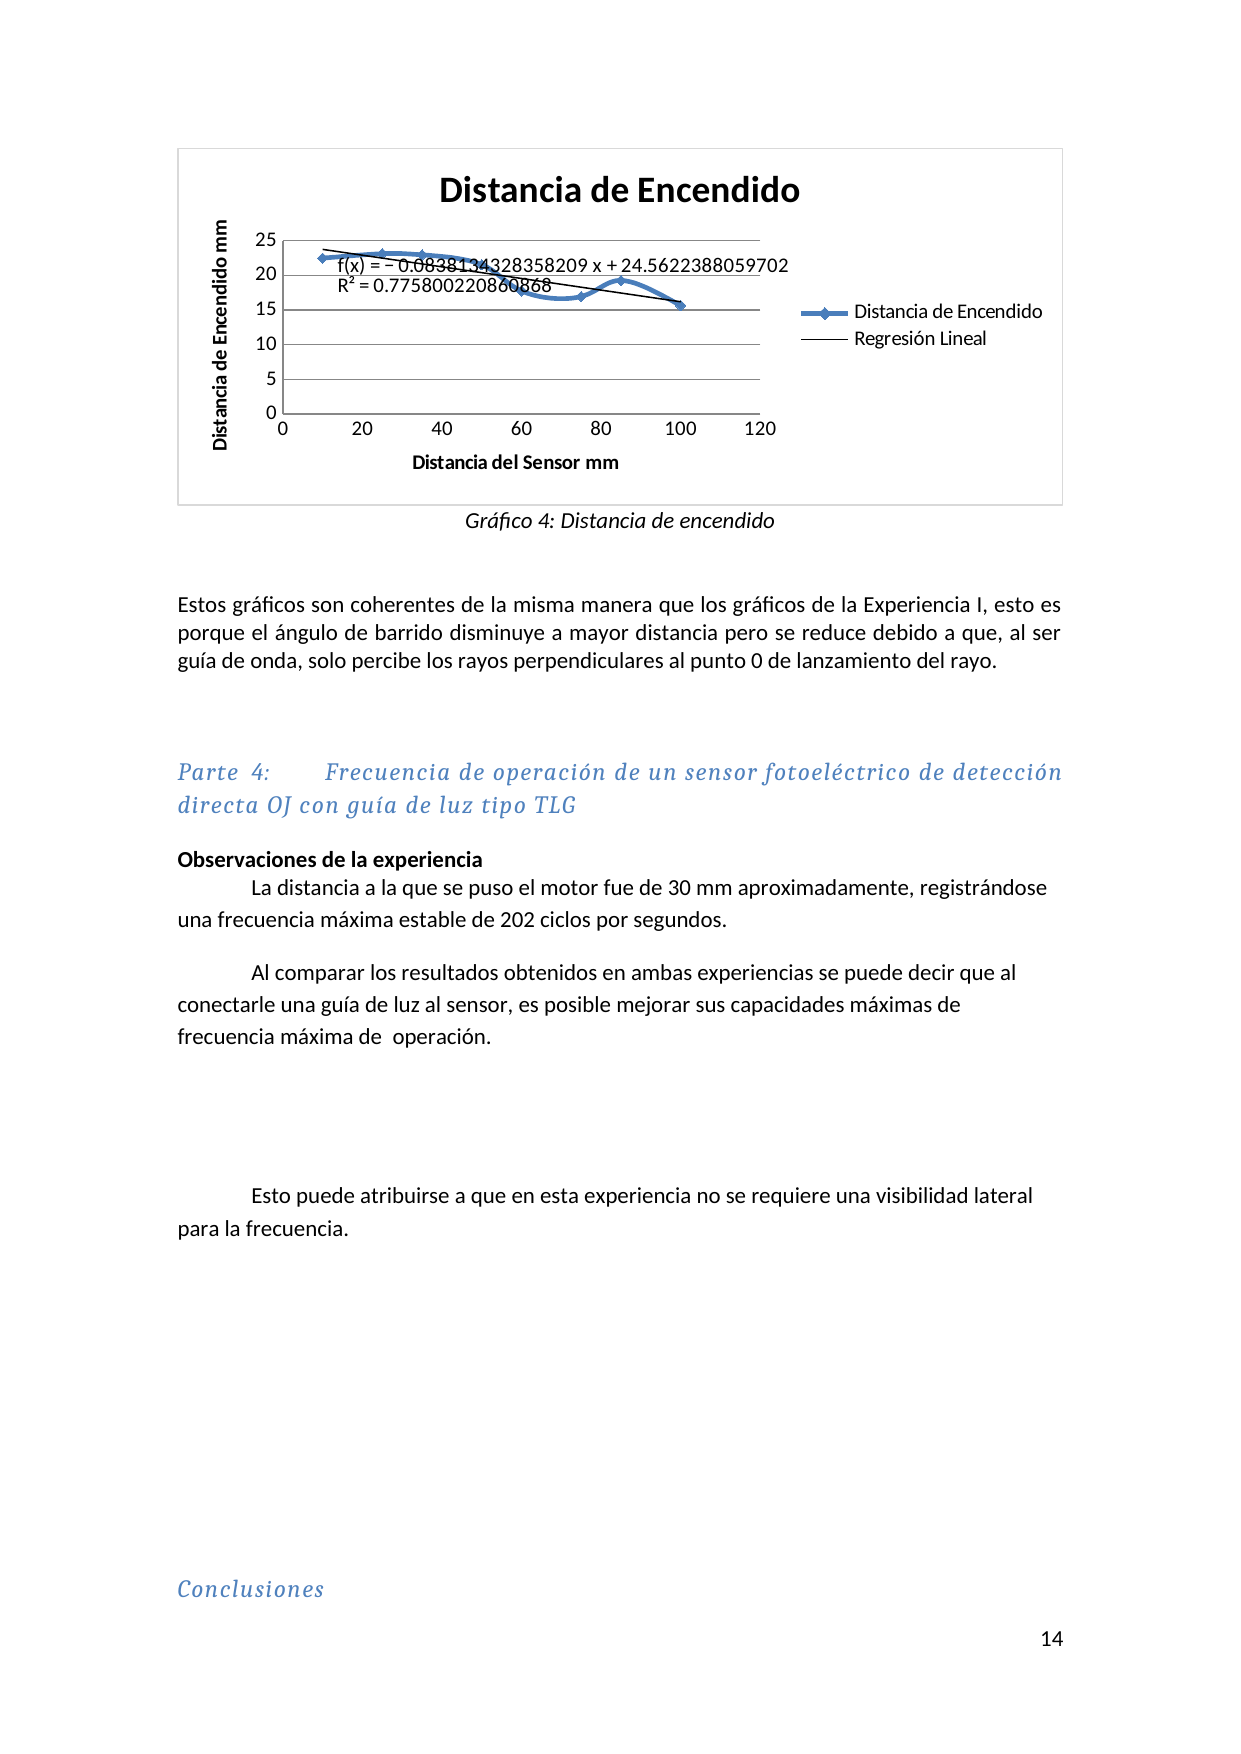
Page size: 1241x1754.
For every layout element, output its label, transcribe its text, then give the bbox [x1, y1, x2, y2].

subtitle Conclusiones [177, 1575, 1063, 1604]
text Observaciones de la experiencia [177, 845, 1063, 873]
text Gráfico 4: Distancia de encendido [177, 506, 1063, 534]
text Estos gráficos son coherentes de la misma manera que los gráficos de la Experiencia I, esto es porque el ángulo de barrido disminuye a mayor distancia pero se reduce debido a que, al ser guía de onda, solo percibe los rayos perpendiculares al punto 0 de lanzamiento del rayo. [177, 590, 1063, 674]
text La distancia a la que se puso el motor fue de 30 mm aproximadamente, registrándose una frecuencia máxima estable de 202 ciclos por segundos. [177, 873, 1063, 933]
text Al comparar los resultados obtenidos en ambas experiencias se puede decir que al conectarle una guía de luz al sensor, es posible mejorar sus capacidades máximas de frecuencia máxima de operación. [177, 958, 1063, 1050]
subtitle Parte 4: Frecuencia de operación de un sensor fotoeléctrico de detección directa OJ con guía de luz tipo TLG [177, 758, 1063, 820]
text Esto puede atribuirse a que en esta experiencia no se requiere una visibilidad lateral para la frecuencia. [177, 1181, 1063, 1242]
